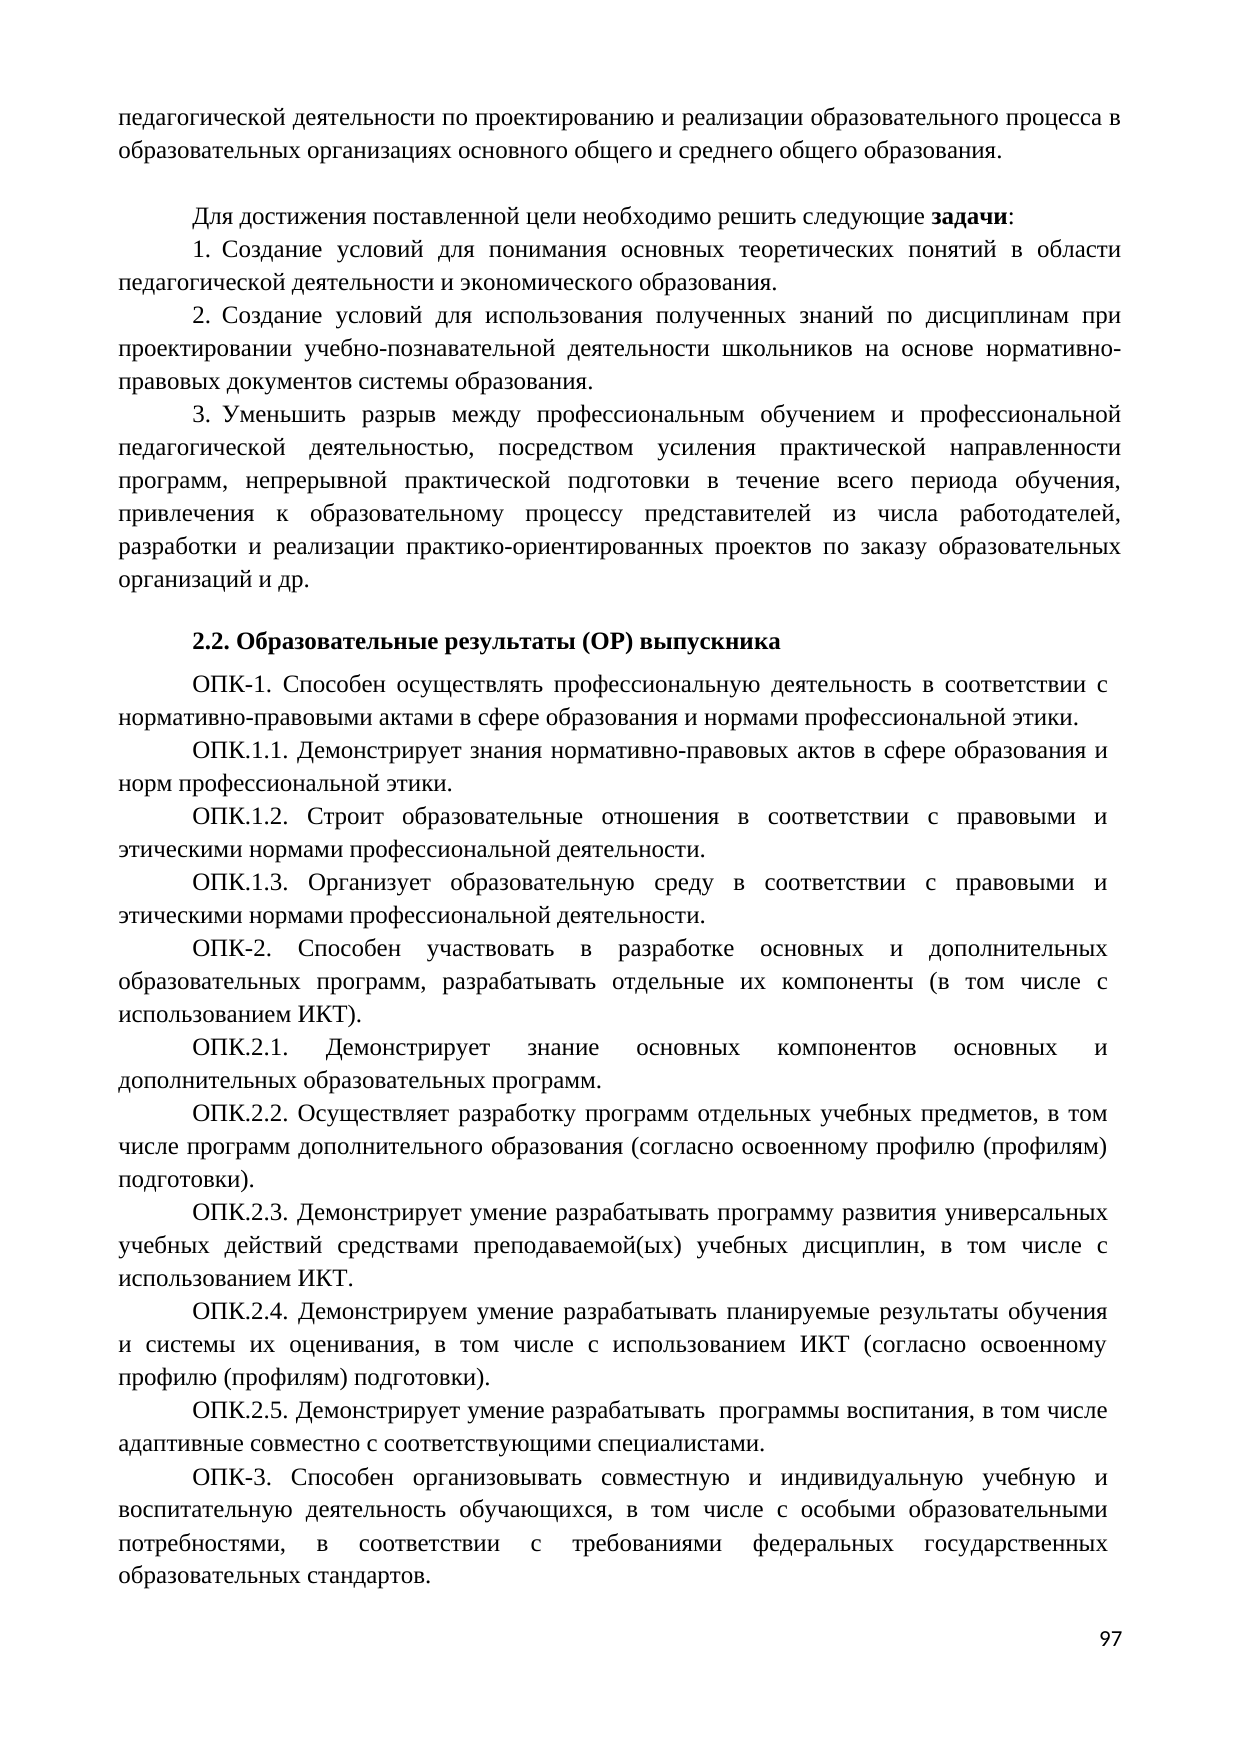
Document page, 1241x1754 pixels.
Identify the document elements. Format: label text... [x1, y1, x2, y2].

text ОПК-1. Способен осуществлять профессиональную деятельность в соответствии с нормативно-правовыми актами в сфере образования и нормами профессиональной этики. [118, 669, 1108, 731]
list Создание условий для использования полученных знаний по дисциплинам при проектировании учебно-познавательной деятельности школьников на основе нормативно-правовых документов системы образования. [118, 300, 1122, 395]
text Для достижения поставленной цели необходимо решить следующие задачи: [118, 201, 1122, 230]
list Создание условий для понимания основных теоретических понятий в области педагогической деятельности и экономического образования. [118, 234, 1122, 296]
text ОПК-3. Способен организовывать совместную и индивидуальную учебную и воспитательную деятельность обучающихся, в том числе с особыми образовательными потребностями, в соответствии с требованиями федеральных государственных образовательных стандартов. [118, 1462, 1108, 1589]
text ОПК.2.3. Демонстрирует умение разрабатывать программу развития универсальных учебных действий средствами преподаваемой(ых) учебных дисциплин, в том числе с использованием ИКТ. [118, 1197, 1108, 1292]
text ОПК.2.2. Осуществляет разработку программ отдельных учебных предметов, в том числе программ дополнительного образования (согласно освоенному профилю (профилям) подготовки). [118, 1098, 1108, 1193]
text ОПК.2.5. Демонстрирует умение разрабатывать программы воспитания, в том числе адаптивные совместно с соответствующими специалистами. [118, 1396, 1108, 1457]
text ОПК.1.1. Демонстрирует знания нормативно-правовых актов в сфере образования и норм профессиональной этики. [118, 735, 1108, 797]
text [118, 102, 1122, 164]
text 2.2. Образовательные результаты (ОР) выпускника [118, 626, 1108, 655]
list Уменьшить разрыв между профессиональным обучением и профессиональной педагогической деятельностью, посредством усиления практической направленности программ, непрерывной практической подготовки в течение всего периода обучения, привлечения к образовательному процессу представителей из числа работодателей, разработки и реализации практико-ориентированных проектов по заказу образовательных организаций и др. [118, 399, 1122, 593]
text ОПК.1.3. Организует образовательную среду в соответствии с правовыми и этическими нормами профессиональной деятельности. [118, 867, 1108, 929]
text ОПК.1.2. Строит образовательные отношения в соответствии с правовыми и этическими нормами профессиональной деятельности. [118, 801, 1108, 863]
text ОПК.2.1. Демонстрирует знание основных компонентов основных и дополнительных образовательных программ. [118, 1032, 1108, 1094]
text ОПК-2. Способен участвовать в разработке основных и дополнительных образовательных программ, разрабатывать отдельные их компоненты (в том числе с использованием ИКТ). [118, 933, 1108, 1028]
text ОПК.2.4. Демонстрируем умение разрабатывать планируемые результаты обучения и системы их оценивания, в том числе с использованием ИКТ (согласно освоенному профилю (профилям) подготовки). [118, 1296, 1108, 1391]
